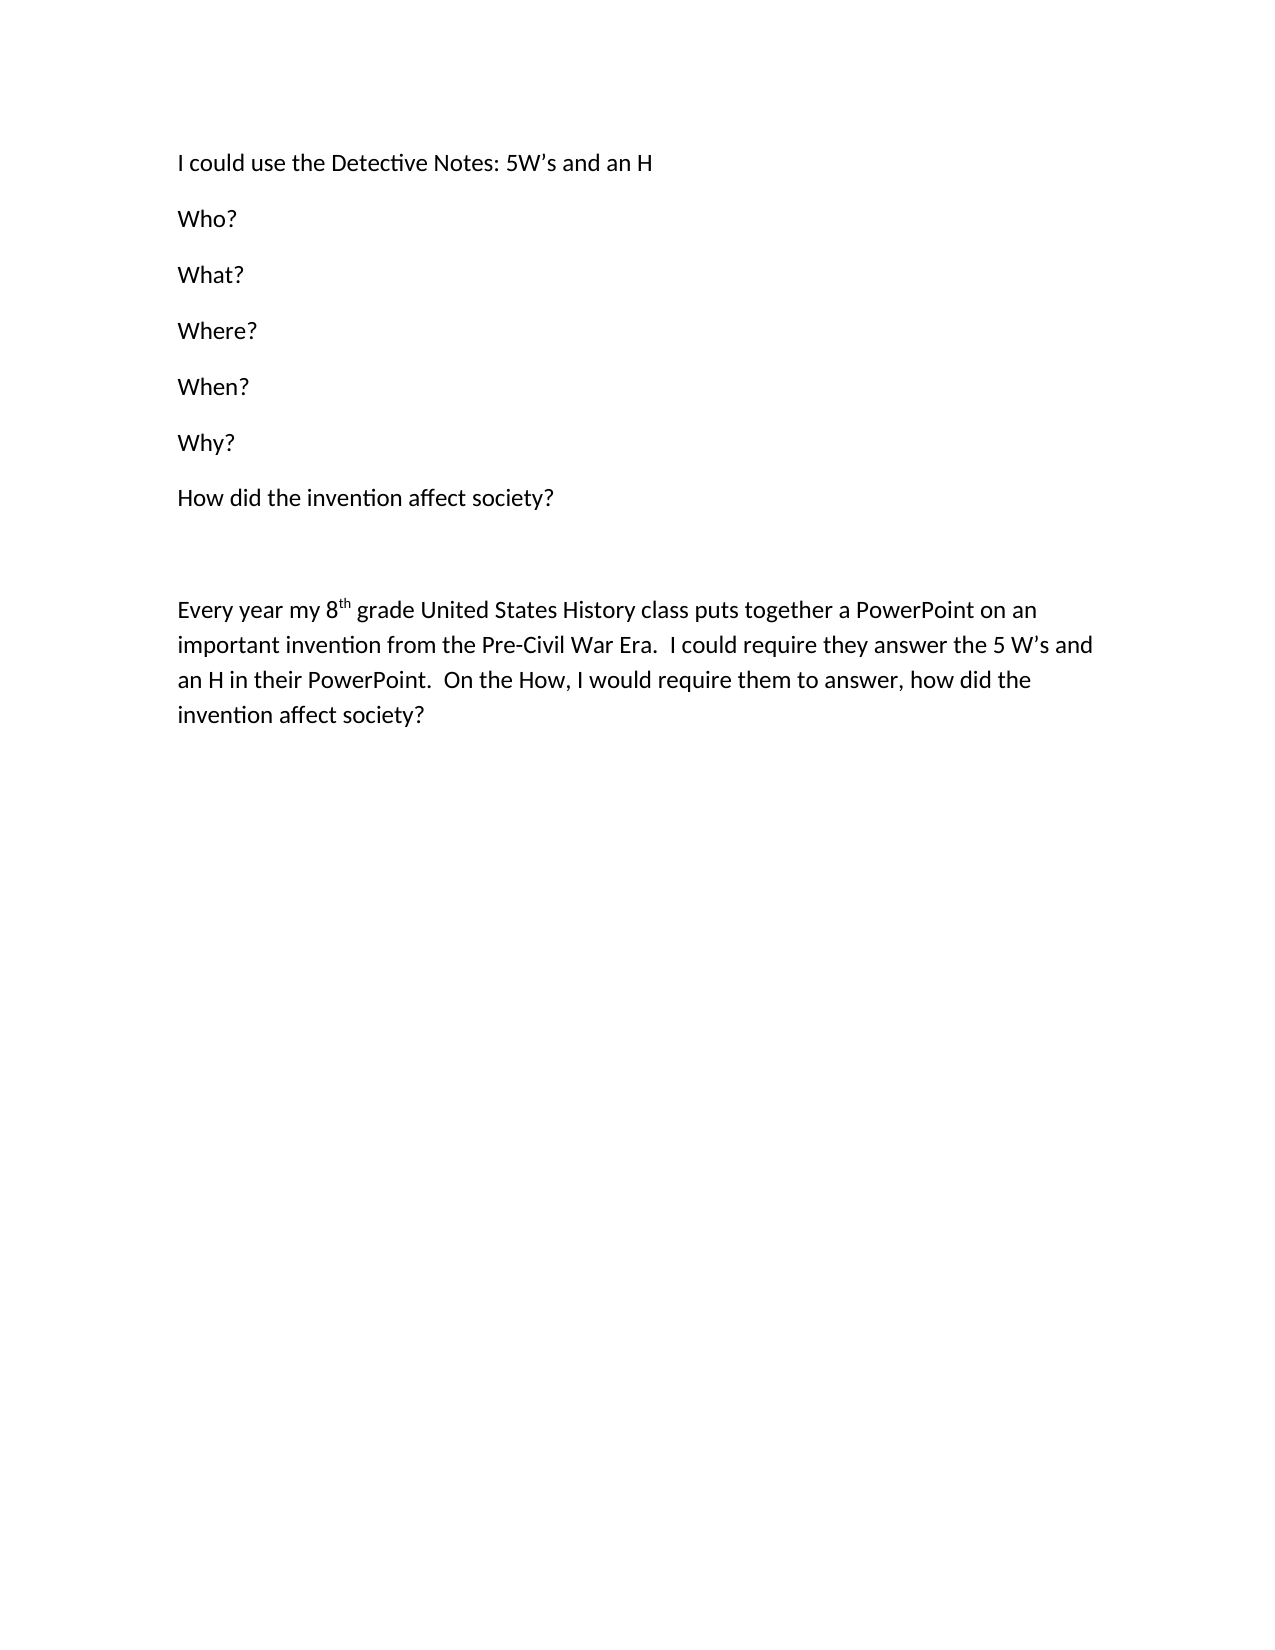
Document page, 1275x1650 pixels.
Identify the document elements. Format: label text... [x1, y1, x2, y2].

text Who? [177, 203, 1098, 234]
text Why? [177, 427, 1098, 457]
text Every year my 8th grade United States History class puts together a PowerPoint on an important invention from the Pre-Civil War Era. I could require they answer the 5 W’s and an H in their PowerPoint. On the How, I would require them to answer, how did the invention affect society? [177, 594, 1098, 730]
text How did the invention affect society? [177, 483, 1098, 513]
text What? [177, 259, 1098, 290]
text When? [177, 371, 1098, 401]
text Where? [177, 315, 1098, 346]
text I could use the Detective Notes: 5W’s and an H [177, 148, 1098, 178]
